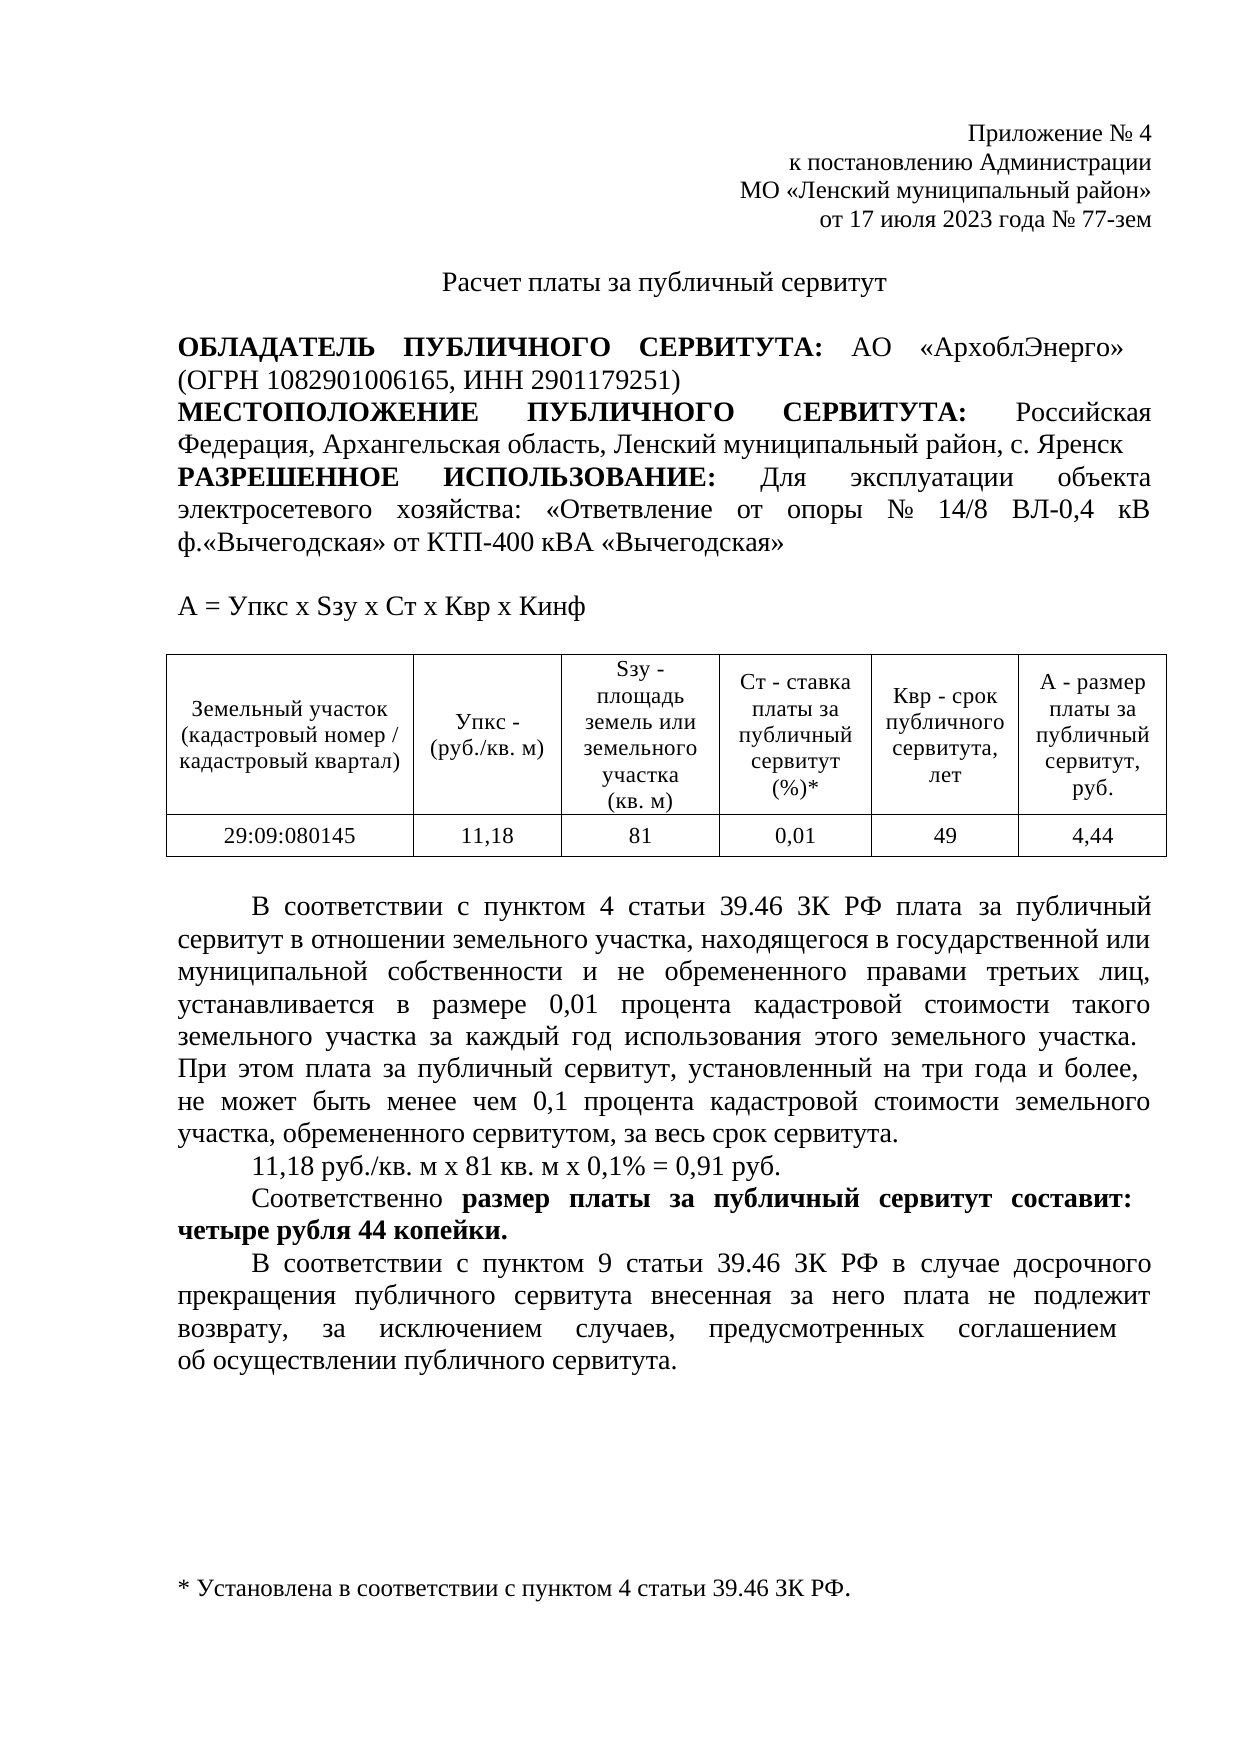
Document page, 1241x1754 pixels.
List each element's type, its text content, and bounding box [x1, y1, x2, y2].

table_cell 4,44 [1019, 815, 1166, 856]
text МЕСТОПОЛОЖЕНИЕ ПУБЛИЧНОГО СЕРВИТУТА: Российская Федерация, Архангельская область, Ленский муниципальный район, с. Яренск [177, 395, 1152, 460]
table_cell 0,01 [720, 815, 871, 856]
text ОБЛАДАТЕЛЬ ПУБЛИЧНОГО СЕРВИТУТА: АО «АрхоблЭнерго» (ОГРН 1082901006165, ИНН 2901179251) [177, 330, 1152, 395]
text Приложение № 4 [177, 118, 1152, 147]
table_header Земельный участок (кадастровый номер / кадастровый квартал) [167, 655, 413, 813]
table_cell 29:09:080145 [167, 815, 413, 856]
table_cell 11,18 [414, 815, 561, 856]
table_header Упкс - (руб./кв. м) [414, 655, 561, 813]
text Расчет платы за публичный сервитут [177, 266, 1152, 298]
text к постановлению Администрации [177, 147, 1152, 176]
text 11,18 руб./кв. м х 81 кв. м х 0,1% = 0,91 руб. [177, 1149, 1152, 1181]
text А = Упкс x Sзу x Ст x Квр x Кинф [177, 589, 1152, 622]
text В соответствии с пунктом 9 статьи 39.46 ЗК РФ в случае досрочного прекращения публичного сервитута внесенная за него плата не подлежит возврату, за исключением случаев, предусмотренных соглашением об осуществлении публичного сервитута. [177, 1246, 1152, 1375]
text Соответственно размер платы за публичный сервитут составит: четыре рубля 44 копейки. [177, 1181, 1152, 1246]
table_header А - размер платы за публичный сервитут, руб. [1019, 655, 1166, 813]
text В соответствии с пунктом 4 статьи 39.46 ЗК РФ плата за публичный сервитут в отношении земельного участка, находящегося в государственной или муниципальной собственности и не обремененного правами третьих лиц, устанавливается в размере 0,01 процента кадастровой стоимости такого земельного участка за каждый год использования этого земельного участка. При этом плата за публичный сервитут, установленный на три года и более, не может быть менее чем 0,1 процента кадастровой стоимости земельного участка, обремененного сервитутом, за весь срок сервитута. [177, 889, 1152, 1149]
text * Установлена в соответствии с пунктом 4 статьи 39.46 ЗК РФ. [177, 1570, 1152, 1602]
table_header Ст - ставка платы за публичный сервитут (%)* [720, 655, 871, 813]
text от 17 июля 2023 года № 77-зем [177, 204, 1152, 233]
text МО «Ленский муниципальный район» [177, 176, 1152, 204]
table_cell 49 [872, 815, 1018, 856]
table_cell 81 [562, 815, 719, 856]
table_header Квр - срок публичного сервитута, лет [872, 655, 1018, 813]
text РАЗРЕШЕННОЕ ИСПОЛЬЗОВАНИЕ: Для эксплуатации объекта электросетевого хозяйства: «Ответвление от опоры № 14/8 ВЛ-0,4 кВ ф.«Вычегодская» от КТП-400 кВА «Вычегодская» [177, 460, 1152, 557]
